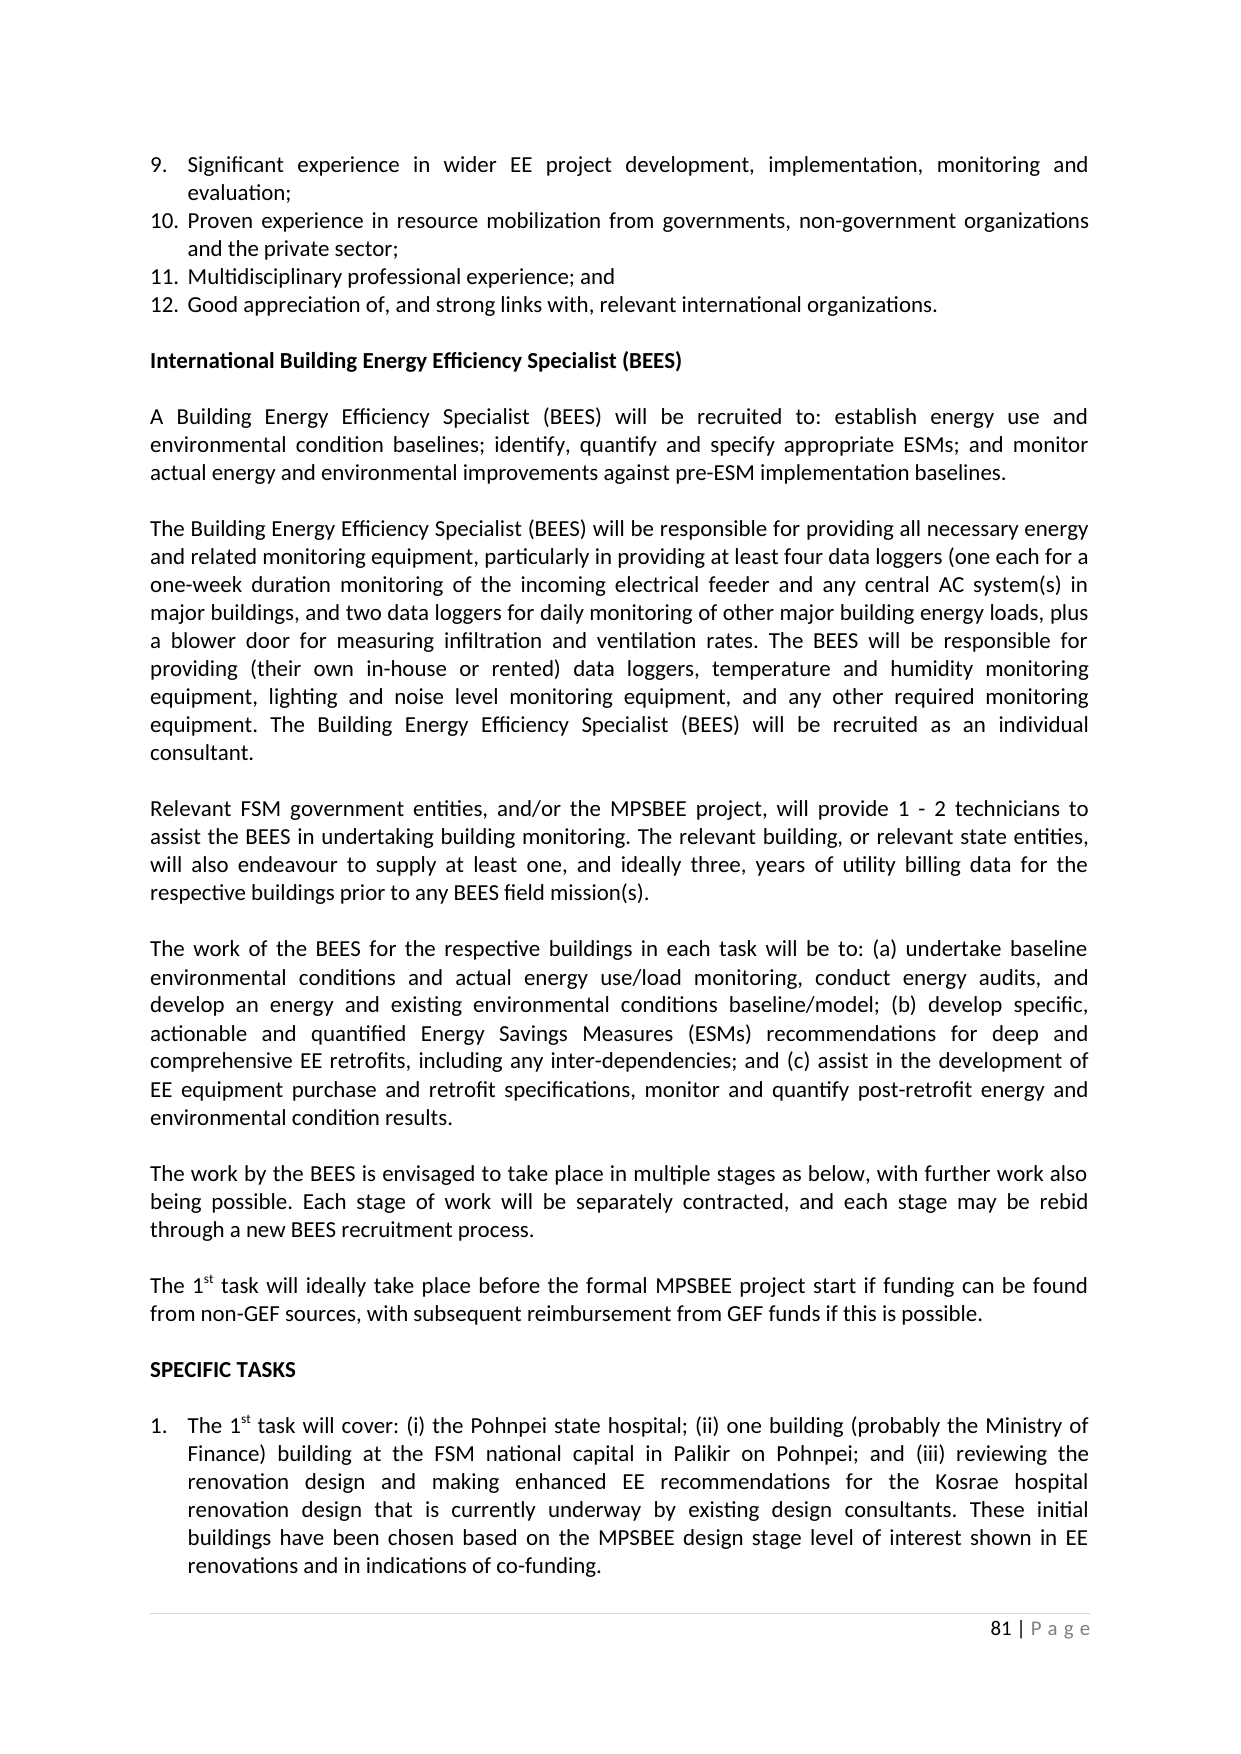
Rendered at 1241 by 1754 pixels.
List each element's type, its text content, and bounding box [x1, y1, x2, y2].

text The work of the BEES for the respective buildings in each task will be to: (a) undertake baseline environmental conditions and actual energy use/load monitoring, conduct energy audits, and develop an energy and existing environmental conditions baseline/model; (b) develop specific, actionable and quantified Energy Savings Measures (ESMs) recommendations for deep and comprehensive EE retrofits, including any inter-dependencies; and (c) assist in the development of EE equipment purchase and retrofit specifications, monitor and quantify post-retrofit energy and environmental condition results. [150, 934, 1090, 1131]
list Proven experience in resource mobilization from governments, non-government organizations and the private sector; [150, 206, 1090, 262]
text A Building Energy Efficiency Specialist (BEES) will be recruited to: establish energy use and environmental condition baselines; identify, quantify and specify appropriate ESMs; and monitor actual energy and environmental improvements against pre-ESM implementation baselines. [150, 402, 1090, 486]
text The work by the BEES is envisaged to take place in multiple stages as below, with further work also being possible. Each stage of work will be separately contracted, and each stage may be rebid through a new BEES recruitment process. [150, 1159, 1090, 1243]
list The 1st task will cover: (i) the Pohnpei state hospital; (ii) one building (probably the Ministry of Finance) building at the FSM national capital in Palikir on Pohnpei; and (iii) reviewing the renovation design and making enhanced EE recommendations for the Kosrae hospital renovation design that is currently underway by existing design consultants. These initial buildings have been chosen based on the MPSBEE design stage level of interest shown in EE renovations and in indications of co-funding. [150, 1411, 1090, 1579]
list Multidisciplinary professional experience; and [150, 262, 1090, 290]
text The Building Energy Efficiency Specialist (BEES) will be responsible for providing all necessary energy and related monitoring equipment, particularly in providing at least four data loggers (one each for a one-week duration monitoring of the incoming electrical feeder and any central AC system(s) in major buildings, and two data loggers for daily monitoring of other major building energy loads, plus a blower door for measuring infiltration and ventilation rates. The BEES will be responsible for providing (their own in-house or rented) data loggers, temperature and humidity monitoring equipment, lighting and noise level monitoring equipment, and any other required monitoring equipment. The Building Energy Efficiency Specialist (BEES) will be recruited as an individual consultant. [150, 514, 1090, 766]
list Significant experience in wider EE project development, implementation, monitoring and evaluation; [150, 150, 1090, 206]
subtitle International Building Energy Efficiency Specialist (BEES) [150, 346, 1090, 374]
list Good appreciation of, and strong links with, relevant international organizations. [150, 290, 1090, 318]
text SPECIFIC TASKS [150, 1355, 1090, 1383]
text Relevant FSM government entities, and/or the MPSBEE project, will provide 1 - 2 technicians to assist the BEES in undertaking building monitoring. The relevant building, or relevant state entities, will also endeavour to supply at least one, and ideally three, years of utility billing data for the respective buildings prior to any BEES field mission(s). [150, 794, 1090, 907]
text The 1st task will ideally take place before the formal MPSBEE project start if funding can be found from non-GEF sources, with subsequent reimbursement from GEF funds if this is possible. [150, 1271, 1090, 1327]
